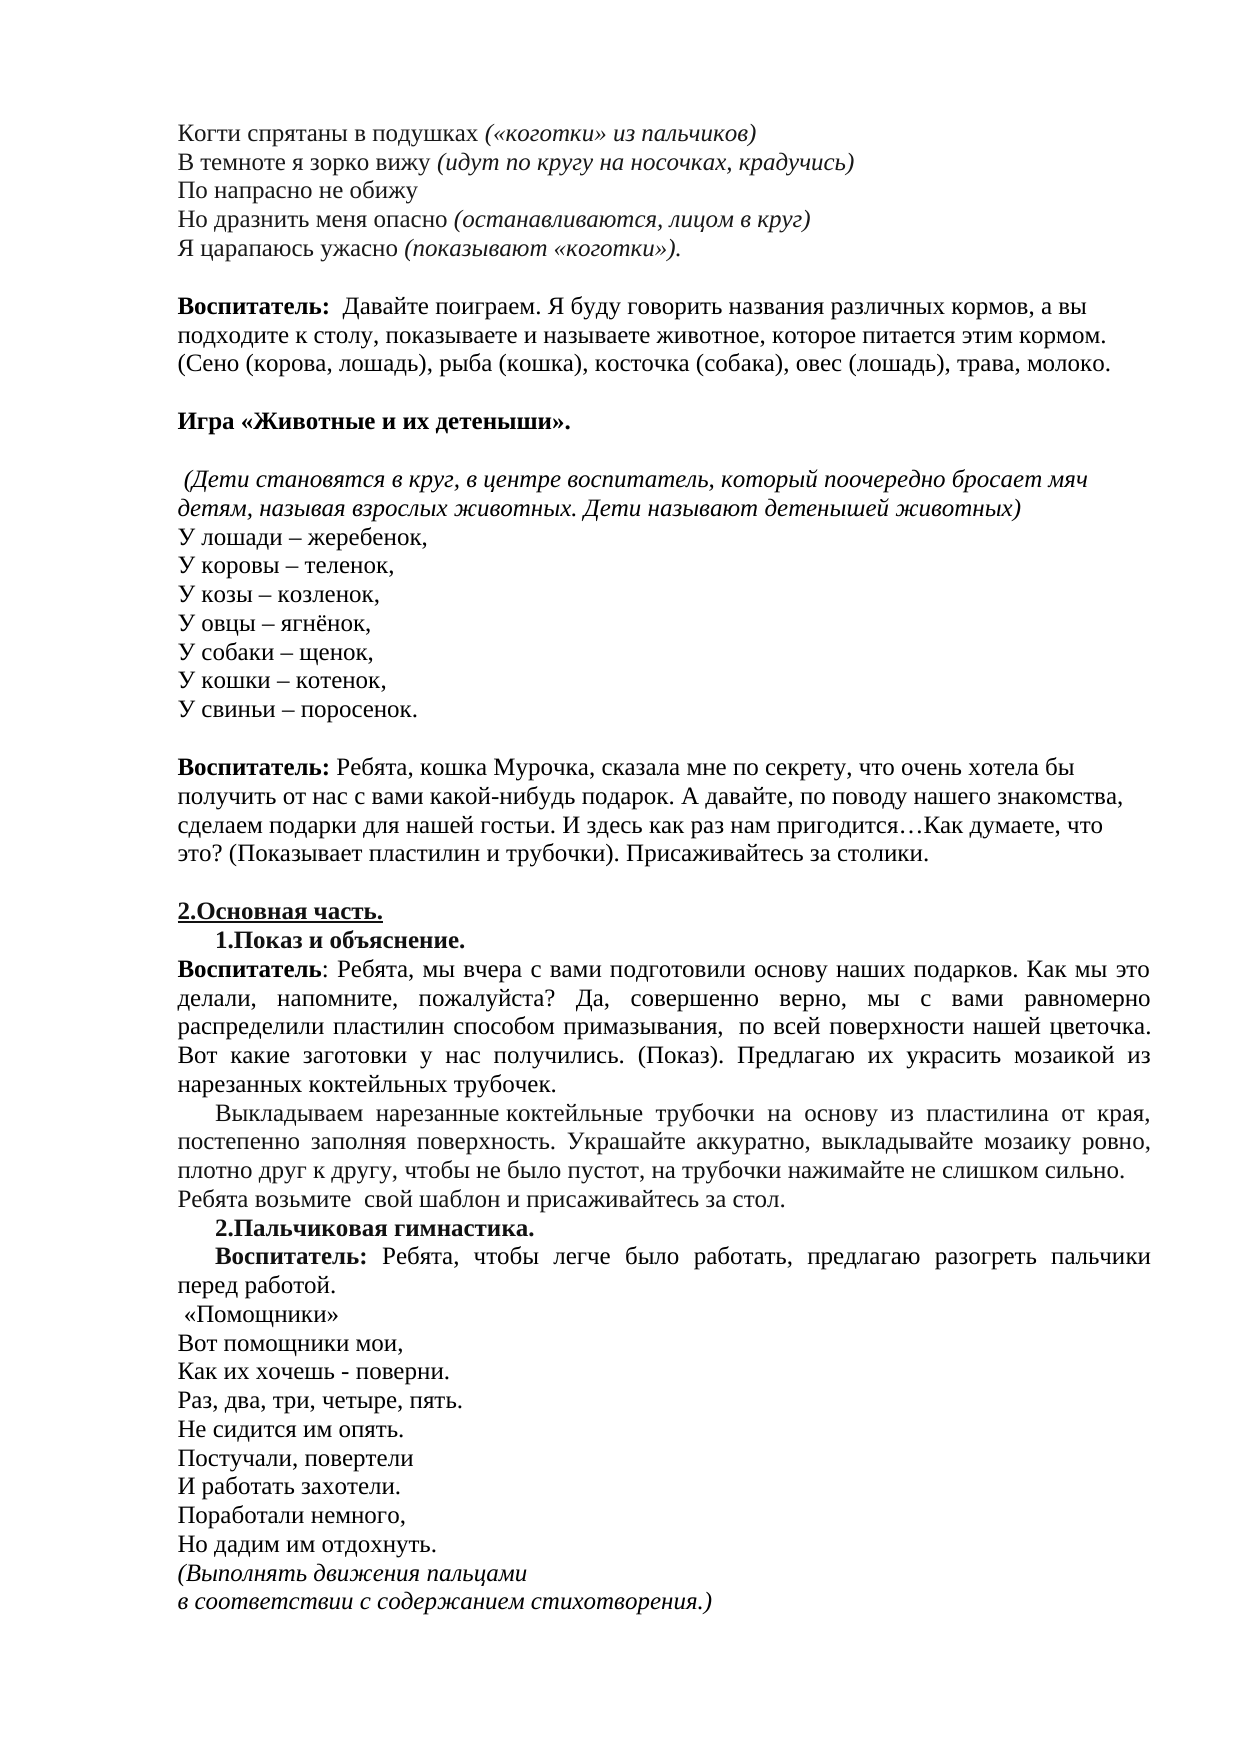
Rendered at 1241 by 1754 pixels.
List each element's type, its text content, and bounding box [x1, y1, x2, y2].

text У коровы – теленок, [177, 551, 1152, 579]
text У овцы – ягнёнок, [177, 608, 1152, 637]
text Я царапаюсь ужасно (показывают «коготки»). [177, 233, 1152, 262]
text У собаки – щенок, [177, 637, 1152, 666]
text Воспитатель: Ребята, мы вчера с вами подготовили основу наших подарков. Как мы это делали, напомните, пожалуйста? Да, совершенно верно, мы с вами равномерно распределили пластилин способом примазывания, по всей поверхности нашей цветочка. Вот какие заготовки у нас получились. (Показ). Предлагаю их украсить мозаикой из нарезанных коктейльных трубочек. [177, 954, 1152, 1098]
text 2.Пальчиковая гимнастика. [177, 1213, 1152, 1241]
text Воспитатель: Ребята, кошка Мурочка, сказала мне по секрету, что очень хотела бы получить от нас с вами какой-нибудь подарок. А давайте, по поводу нашего знакомства, сделаем подарки для нашей гостьи. И здесь как раз нам пригодится…Как думаете, что это? (Показывает пластилин и трубочки). Присаживайтесь за столики. [177, 752, 1152, 867]
text Но дадим им отдохнуть. [177, 1529, 1152, 1558]
text Когти спрятаны в подушках («коготки» из пальчиков) [177, 118, 1152, 147]
text Воспитатель: Ребята, чтобы легче было работать, предлагаю разогреть пальчики перед работой. [177, 1241, 1152, 1299]
text Игра «Животные и их детеныши». [177, 406, 1152, 435]
text Не сидится им опять. [177, 1414, 1152, 1443]
text 1.Показ и объяснение. [177, 925, 1152, 954]
text Раз, два, три, четыре, пять. [177, 1385, 1152, 1414]
text И работать захотели. [177, 1471, 1152, 1500]
text Вот помощники мои, [177, 1328, 1152, 1356]
text 2.Основная часть. [177, 896, 1152, 925]
text У козы – козленок, [177, 579, 1152, 608]
text В темноте я зорко вижу (идут по кругу на носочках, крадучись) [177, 147, 1152, 176]
text Постучали, повертели [177, 1443, 1152, 1471]
text Но дразнить меня опасно (останавливаются, лицом в круг) [177, 204, 1152, 233]
text У кошки – котенок, [177, 666, 1152, 694]
text По напрасно не обижу [177, 176, 1152, 204]
text Как их хочешь - поверни. [177, 1356, 1152, 1385]
text Ребята возьмите свой шаблон и присаживайтесь за стол. [177, 1184, 1152, 1213]
text Выкладываем нарезанные коктейльные трубочки на основу из пластилина от края, постепенно заполняя поверхность. Украшайте аккуратно, выкладывайте мозаику ровно, плотно друг к другу, чтобы не было пустот, на трубочки нажимайте не слишком сильно. [177, 1098, 1152, 1184]
text Воспитатель: Давайте поиграем. Я буду говорить названия различных кормов, а вы подходите к столу, показываете и называете животное, которое питается этим кормом. (Сено (корова, лошадь), рыба (кошка), косточка (собака), овес (лошадь), трава, молоко. [177, 291, 1152, 377]
text в соответствии с содержанием стихотворения.) [177, 1586, 1152, 1615]
text (Дети становятся в круг, в центре воспитатель, который поочередно бросает мяч детям, называя взрослых животных. Дети называют детенышей животных) [177, 464, 1152, 522]
text У свиньи – поросенок. [177, 694, 1152, 723]
text (Выполнять движения пальцами [177, 1558, 1152, 1586]
text «Помощники» [177, 1299, 1152, 1328]
text У лошади – жеребенок, [177, 522, 1152, 551]
text Поработали немного, [177, 1500, 1152, 1529]
